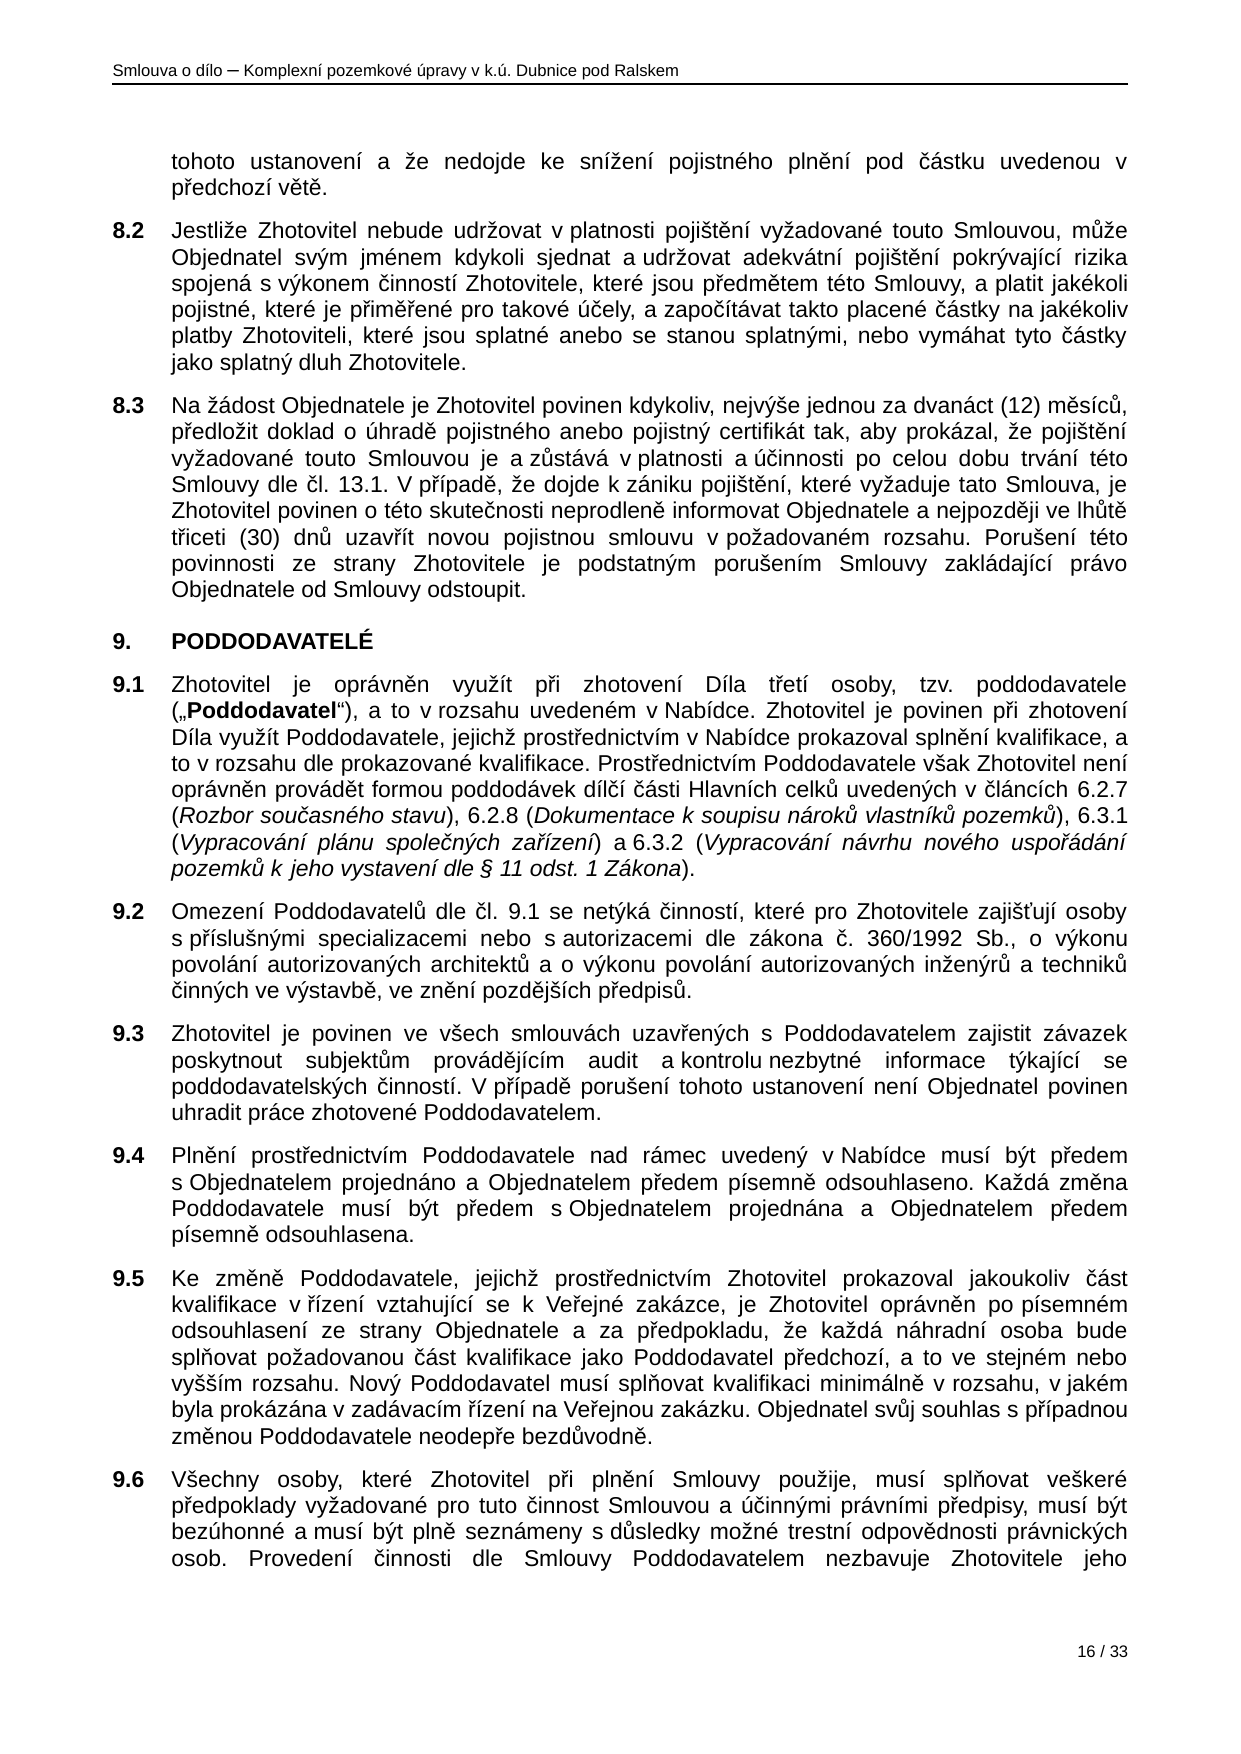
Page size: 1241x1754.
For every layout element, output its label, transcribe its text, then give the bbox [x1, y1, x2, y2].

text Plnění prostřednictvím Poddodavatele nad rámec uvedený v Nabídce musí být předem s Objednatelem projednáno a Objednatelem předem písemně odsouhlaseno. Každá změna Poddodavatele musí být předem s Objednatelem projednána a Objednatelem předem písemně odsouhlasena. [112, 1142, 1128, 1248]
text Zhotovitel je povinen ve všech smlouvách uzavřených s Poddodavatelem zajistit závazek poskytnout subjektům provádějícím audit a kontrolu nezbytné informace týkající se poddodavatelských činností. V případě porušení tohoto ustanovení není Objednatel povinen uhradit práce zhotovené Poddodavatelem. [112, 1020, 1128, 1126]
text Zhotovitel je oprávněn využít při zhotovení Díla třetí osoby, tzv. poddodavatele („Poddodavatel“), a to v rozsahu uvedeném v Nabídce. Zhotovitel je povinen při zhotovení Díla využít Poddodavatele, jejichž prostřednictvím v Nabídce prokazoval splnění kvalifikace, a to v rozsahu dle prokazované kvalifikace. Prostřednictvím Poddodavatele však Zhotovitel není oprávněn provádět formou poddodávek dílčí části Hlavních celků uvedených v článcích 6.2.7 (Rozbor současného stavu), 6.2.8 (Dokumentace k soupisu nároků vlastníků pozemků), 6.3.1 (Vypracování plánu společných zařízení) a 6.3.2 (Vypracování návrhu nového uspořádání pozemků k jeho vystavení dle § 11 odst. 1 Zákona). [112, 671, 1128, 882]
text Ke změně Poddodavatele, jejichž prostřednictvím Zhotovitel prokazoval jakoukoliv část kvalifikace v řízení vztahující se k Veřejné zakázce, je Zhotovitel oprávněn po písemném odsouhlasení ze strany Objednatele a za předpokladu, že každá náhradní osoba bude splňovat požadovanou část kvalifikace jako Poddodavatel předchozí, a to ve stejném nebo vyšším rozsahu. Nový Poddodavatel musí splňovat kvalifikaci minimálně v rozsahu, v jakém byla prokázána v zadávacím řízení na Veřejnou zakázku. Objednatel svůj souhlas s případnou změnou Poddodavatele neodepře bezdůvodně. [112, 1264, 1128, 1449]
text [112, 1466, 1128, 1571]
text Poddodavatelé [112, 628, 1128, 654]
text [112, 148, 1128, 200]
text Jestliže Zhotovitel nebude udržovat v platnosti pojištění vyžadované touto Smlouvou, může Objednatel svým jménem kdykoli sjednat a udržovat adekvátní pojištění pokrývající rizika spojená s výkonem činností Zhotovitele, které jsou předmětem této Smlouvy, a platit jakékoli pojistné, které je přiměřené pro takové účely, a započítávat takto placené částky na jakékoliv platby Zhotoviteli, které jsou splatné anebo se stanou splatnými, nebo vymáhat tyto částky jako splatný dluh Zhotovitele. [112, 217, 1128, 375]
text Omezení Poddodavatelů dle čl. 9.1 se netýká činností, které pro Zhotovitele zajišťují osoby s příslušnými specializacemi nebo s autorizacemi dle zákona č. 360/1992 Sb., o výkonu povolání autorizovaných architektů a o výkonu povolání autorizovaných inženýrů a techniků činných ve výstavbě, ve znění pozdějších předpisů. [112, 898, 1128, 1004]
text Na žádost Objednatele je Zhotovitel povinen kdykoliv, nejvýše jednou za dvanáct (12) měsíců, předložit doklad o úhradě pojistného anebo pojistný certifikát tak, aby prokázal, že pojištění vyžadované touto Smlouvou je a zůstává v platnosti a účinnosti po celou dobu trvání této Smlouvy dle čl. 13.1. V případě, že dojde k zániku pojištění, které vyžaduje tato Smlouva, je Zhotovitel povinen o této skutečnosti neprodleně informovat Objednatele a nejpozději ve lhůtě třiceti (30) dnů uzavřít novou pojistnou smlouvu v požadovaném rozsahu. Porušení této povinnosti ze strany Zhotovitele je podstatným porušením Smlouvy zakládající právo Objednatele od Smlouvy odstoupit. [112, 392, 1128, 603]
